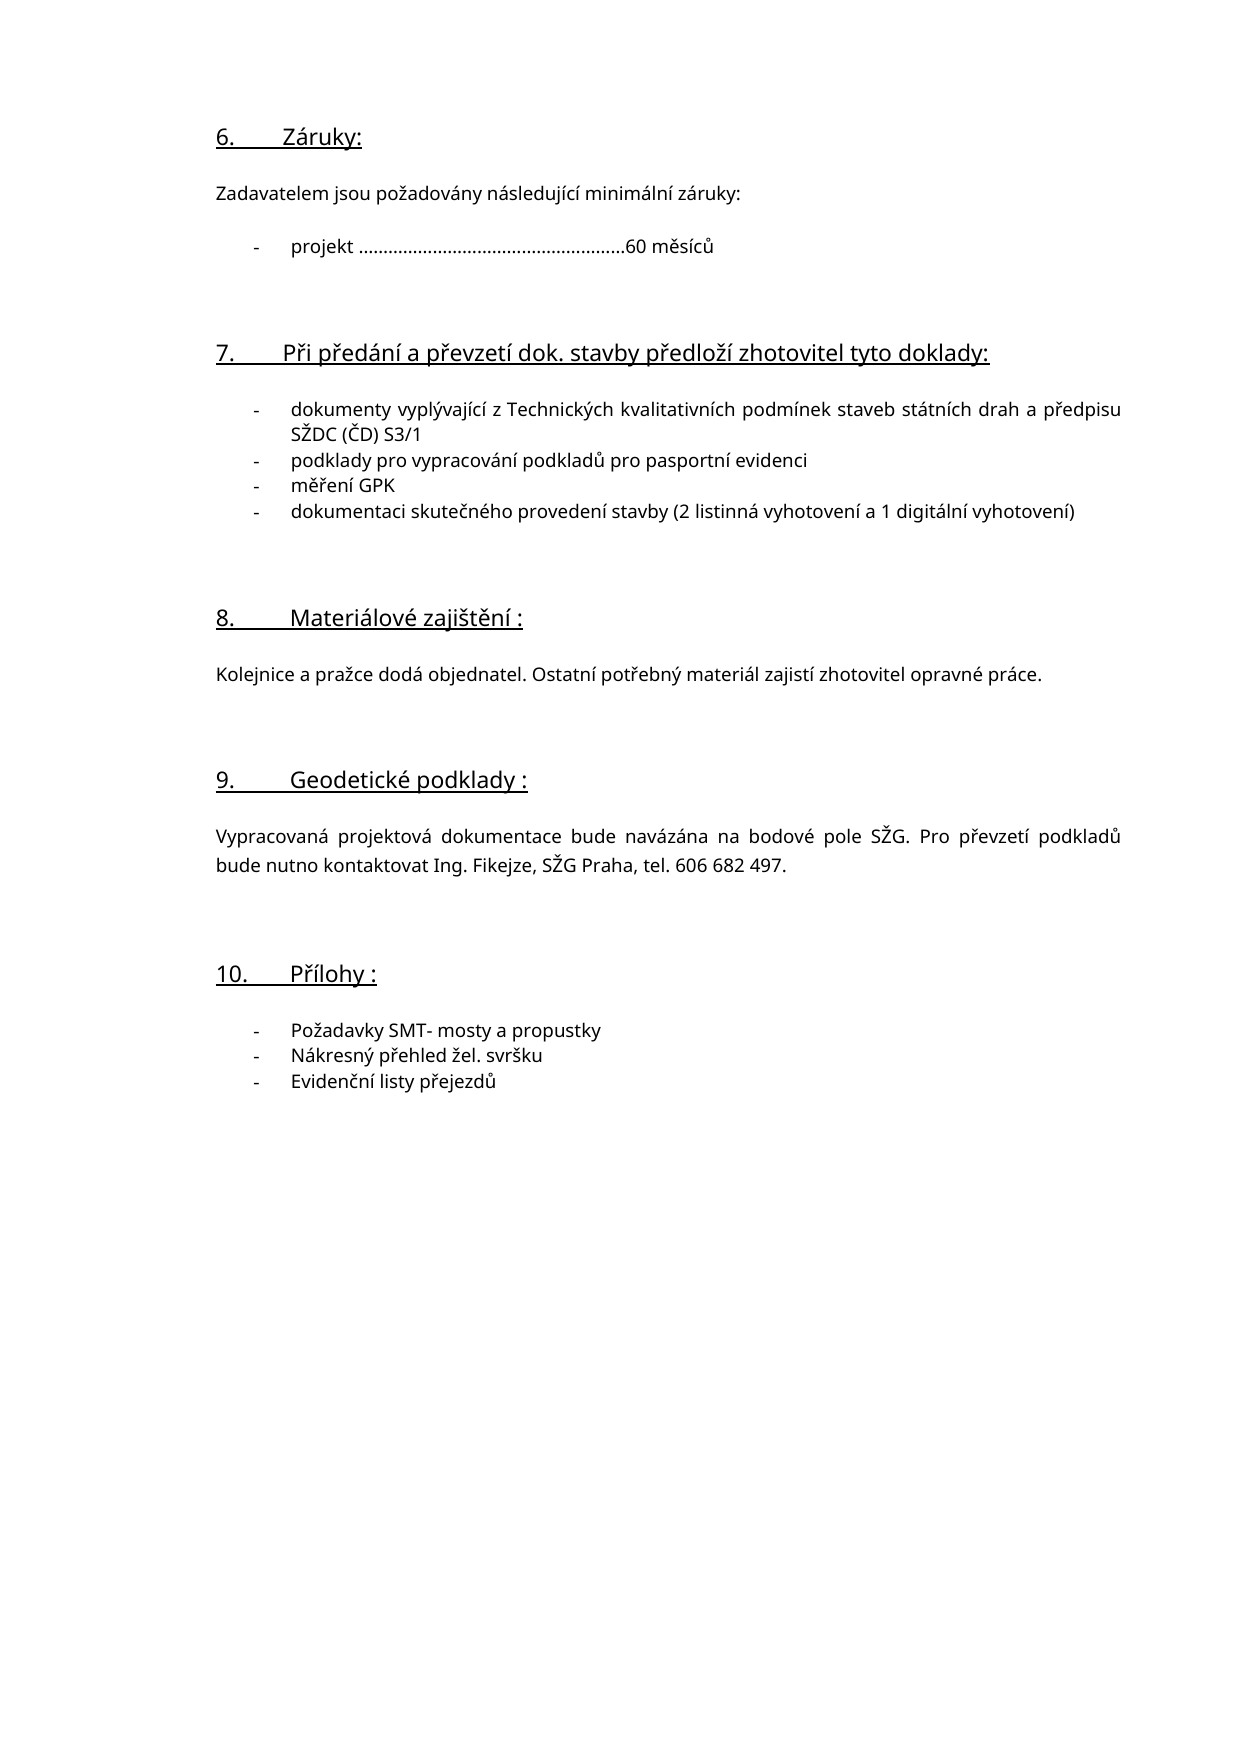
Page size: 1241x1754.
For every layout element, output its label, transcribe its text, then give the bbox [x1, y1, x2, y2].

text 6. Záruky: [216, 121, 1122, 152]
list projekt ………………………………………………60 měsíců [253, 233, 1122, 258]
list dokumenty vyplývající z Technických kvalitativních podmínek staveb státních drah a předpisu SŽDC (ČD) S3/1 [253, 396, 1122, 447]
list Evidenční listy přejezdů [253, 1068, 1122, 1094]
text 9. Geodetické podklady : [216, 764, 1122, 796]
text 8. Materiálové zajištění : [216, 602, 1122, 633]
text 7. Při předání a převzetí dok. stavby předloží zhotovitel tyto doklady: [216, 337, 1122, 368]
text 10. Přílohy : [216, 958, 1122, 989]
text Kolejnice a pražce dodá objednatel. Ostatní potřebný materiál zajistí zhotovitel opravné práce. [216, 661, 1122, 686]
text Zadavatelem jsou požadovány následující minimální záruky: [216, 180, 1122, 206]
text Vypracovaná projektová dokumentace bude navázána na bodové pole SŽG. Pro převzetí podkladů bude nutno kontaktovat Ing. Fikejze, SŽG Praha, tel. 606 682 497. [216, 824, 1122, 877]
list měření GPK [253, 472, 1122, 498]
list dokumentaci skutečného provedení stavby (2 listinná vyhotovení a 1 digitální vyhotovení) [253, 498, 1122, 523]
list Požadavky SMT- mosty a propustky [253, 1017, 1122, 1043]
list Nákresný přehled žel. svršku [253, 1043, 1122, 1068]
list podklady pro vypracování podkladů pro pasportní evidenci [253, 447, 1122, 472]
